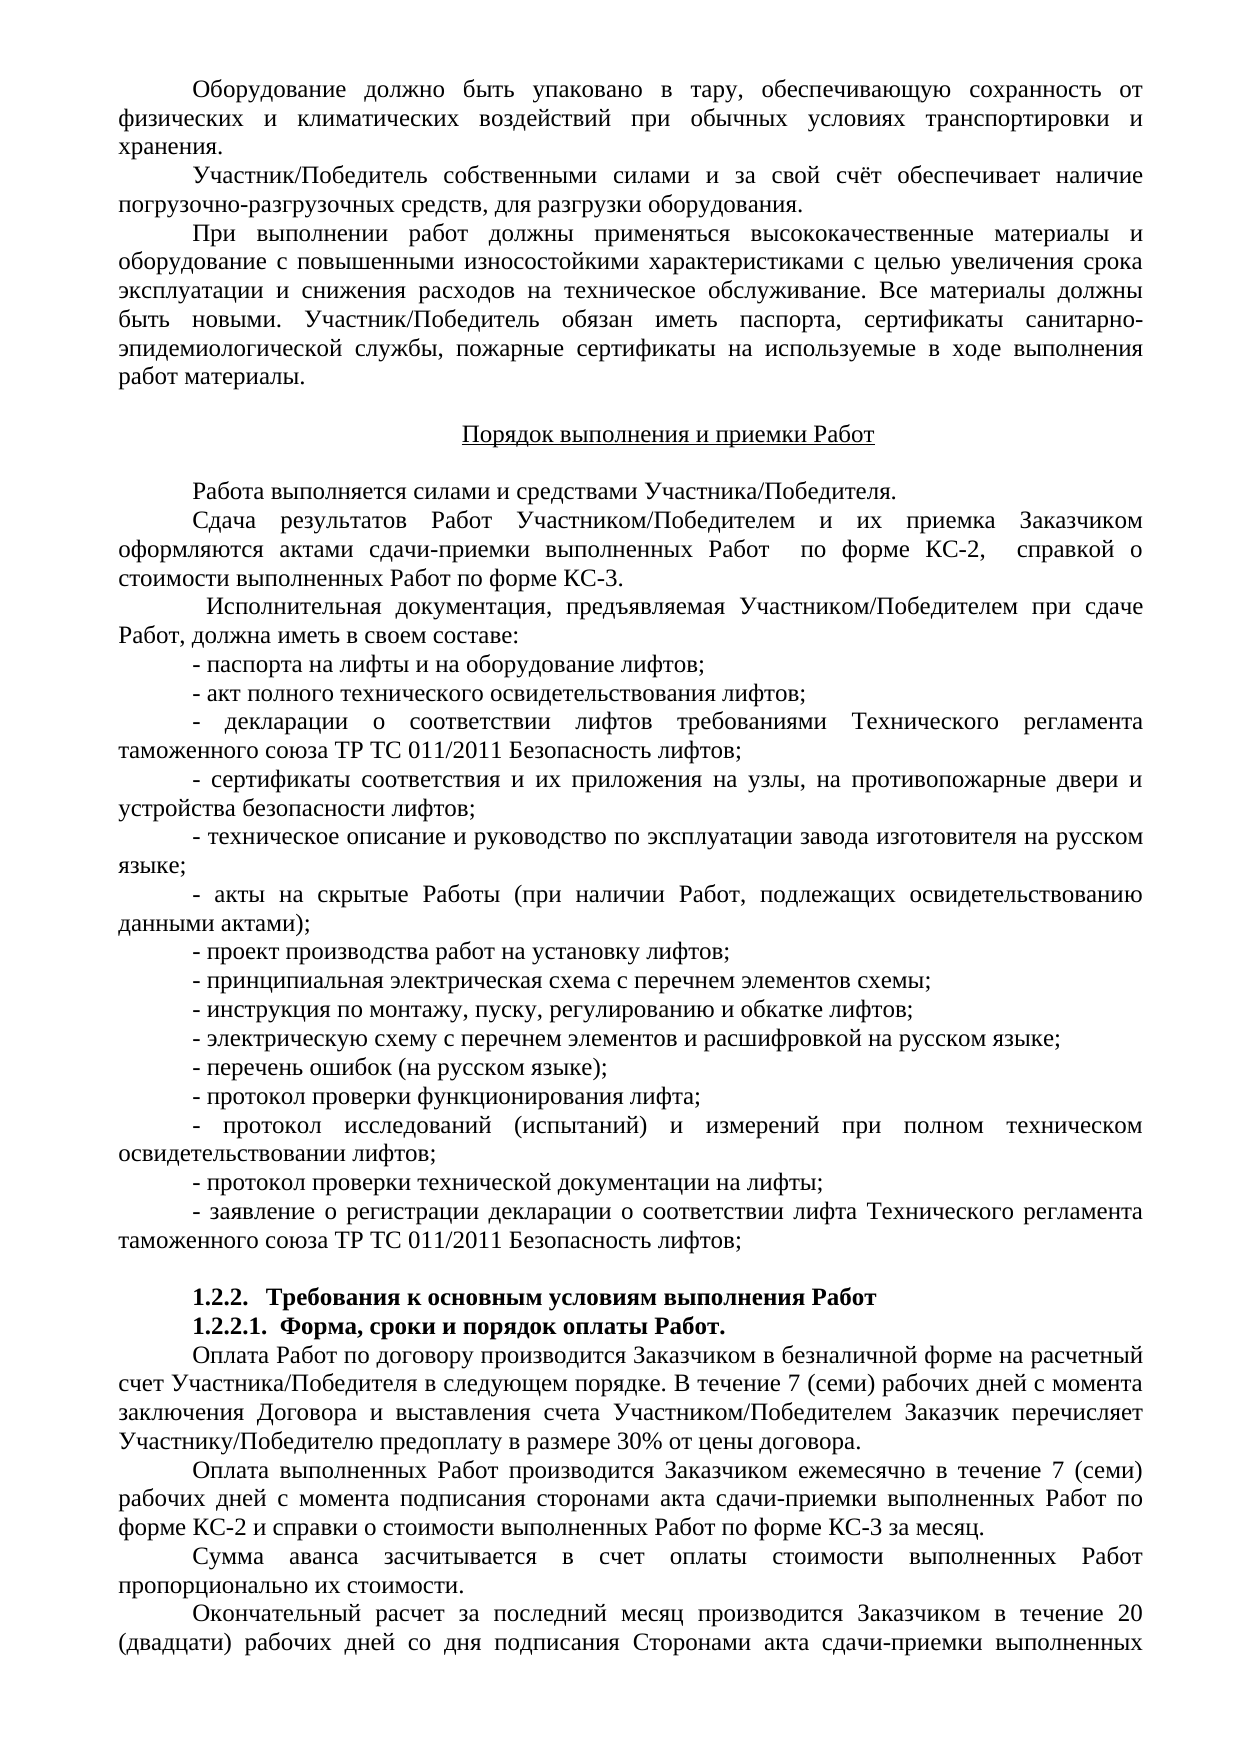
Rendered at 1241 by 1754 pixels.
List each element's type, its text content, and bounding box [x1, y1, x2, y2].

text Участник/Победитель собственными силами и за свой счёт обеспечивает наличие погрузочно-разгрузочных средств, для разгрузки оборудования. [118, 160, 1144, 218]
text - перечень ошибок (на русском языке); [118, 1052, 1144, 1081]
text Оплата выполненных Работ производится Заказчиком ежемесячно в течение 7 (семи) рабочих дней с момента подписания сторонами акта сдачи-приемки выполненных Работ по форме КС-2 и справки о стоимости выполненных Работ по форме КС-3 за месяц. [118, 1455, 1144, 1541]
text Оборудование должно быть упаковано в тару, обеспечивающую сохранность от физических и климатических воздействий при обычных условиях транспортировки и хранения. [118, 74, 1144, 160]
text - электрическую схему с перечнем элементов и расшифровкой на русском языке; [118, 1023, 1144, 1052]
text - декларации о соответствии лифтов требованиями Технического регламента таможенного союза ТР ТС 011/2011 Безопасность лифтов; [118, 706, 1144, 764]
text 1.2.2. Требования к основным условиям выполнения Работ [118, 1282, 1144, 1311]
text - акт полного технического освидетельствования лифтов; [118, 678, 1144, 706]
text 1.2.2.1. Форма, сроки и порядок оплаты Работ. [118, 1311, 1144, 1340]
text Работа выполняется силами и средствами Участника/Победителя. [118, 476, 1144, 505]
text - протокол проверки технической документации на лифты; [118, 1167, 1144, 1196]
text При выполнении работ должны применяться высококачественные материалы и оборудование с повышенными износостойкими характеристиками с целью увеличения срока эксплуатации и снижения расходов на техническое обслуживание. Все материалы должны быть новыми. Участник/Победитель обязан иметь паспорта, сертификаты санитарно-эпидемиологической службы, пожарные сертификаты на используемые в ходе выполнения работ материалы. [118, 218, 1144, 390]
text Порядок выполнения и приемки Работ Р [118, 419, 1144, 448]
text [118, 1598, 1144, 1656]
text - протокол проверки функционирования лифта; [118, 1081, 1144, 1110]
text Исполнительная документация, предъявляемая Участником/Победителем при сдаче Работ, должна иметь в своем составе: [118, 591, 1144, 649]
table_cell - инструкция по монтажу, пуску, регулированию и обкатке лифтов; [118, 994, 1043, 1023]
text - сертификаты соответствия и их приложения на узлы, на противопожарные двери и устройства безопасности лифтов; [118, 764, 1144, 821]
text Сумма аванса засчитывается в счет оплаты стоимости выполненных Работ пропорционально их стоимости. [118, 1541, 1144, 1598]
text - паспорта на лифты и на оборудование лифтов; [118, 649, 1144, 678]
table_header - принципиальная электрическая схема с перечнем элементов схемы; [118, 965, 1043, 994]
text Сдача результатов Работ Участником/Победителем и их приемка Заказчиком оформляются актами сдачи-приемки выполненных Работ по форме КС-2, справкой о стоимости выполненных Работ по форме КС-3. [118, 505, 1144, 591]
text - протокол исследований (испытаний) и измерений при полном техническом освидетельствовании лифтов; [118, 1110, 1144, 1167]
text - акты на скрытые Работы (при наличии Работ, подлежащих освидетельствованию данными актами); [118, 879, 1144, 936]
text - техническое описание и руководство по эксплуатации завода изготовителя на русском языке; [118, 821, 1144, 879]
text Оплата Работ по договору производится Заказчиком в безналичной форме на расчетный счет Участника/Победителя в следующем порядке. В течение 7 (семи) рабочих дней с момента заключения Договора и выставления счета Участником/Победителем Заказчик перечисляет Участнику/Победителю предоплату в размере 30% от цены договора. [118, 1340, 1144, 1455]
text - проект производства работ на установку лифтов; [118, 936, 1144, 965]
text - заявление о регистрации декларации о соответствии лифта Технического регламента таможенного союза ТР ТС 011/2011 Безопасность лифтов; [118, 1196, 1144, 1253]
